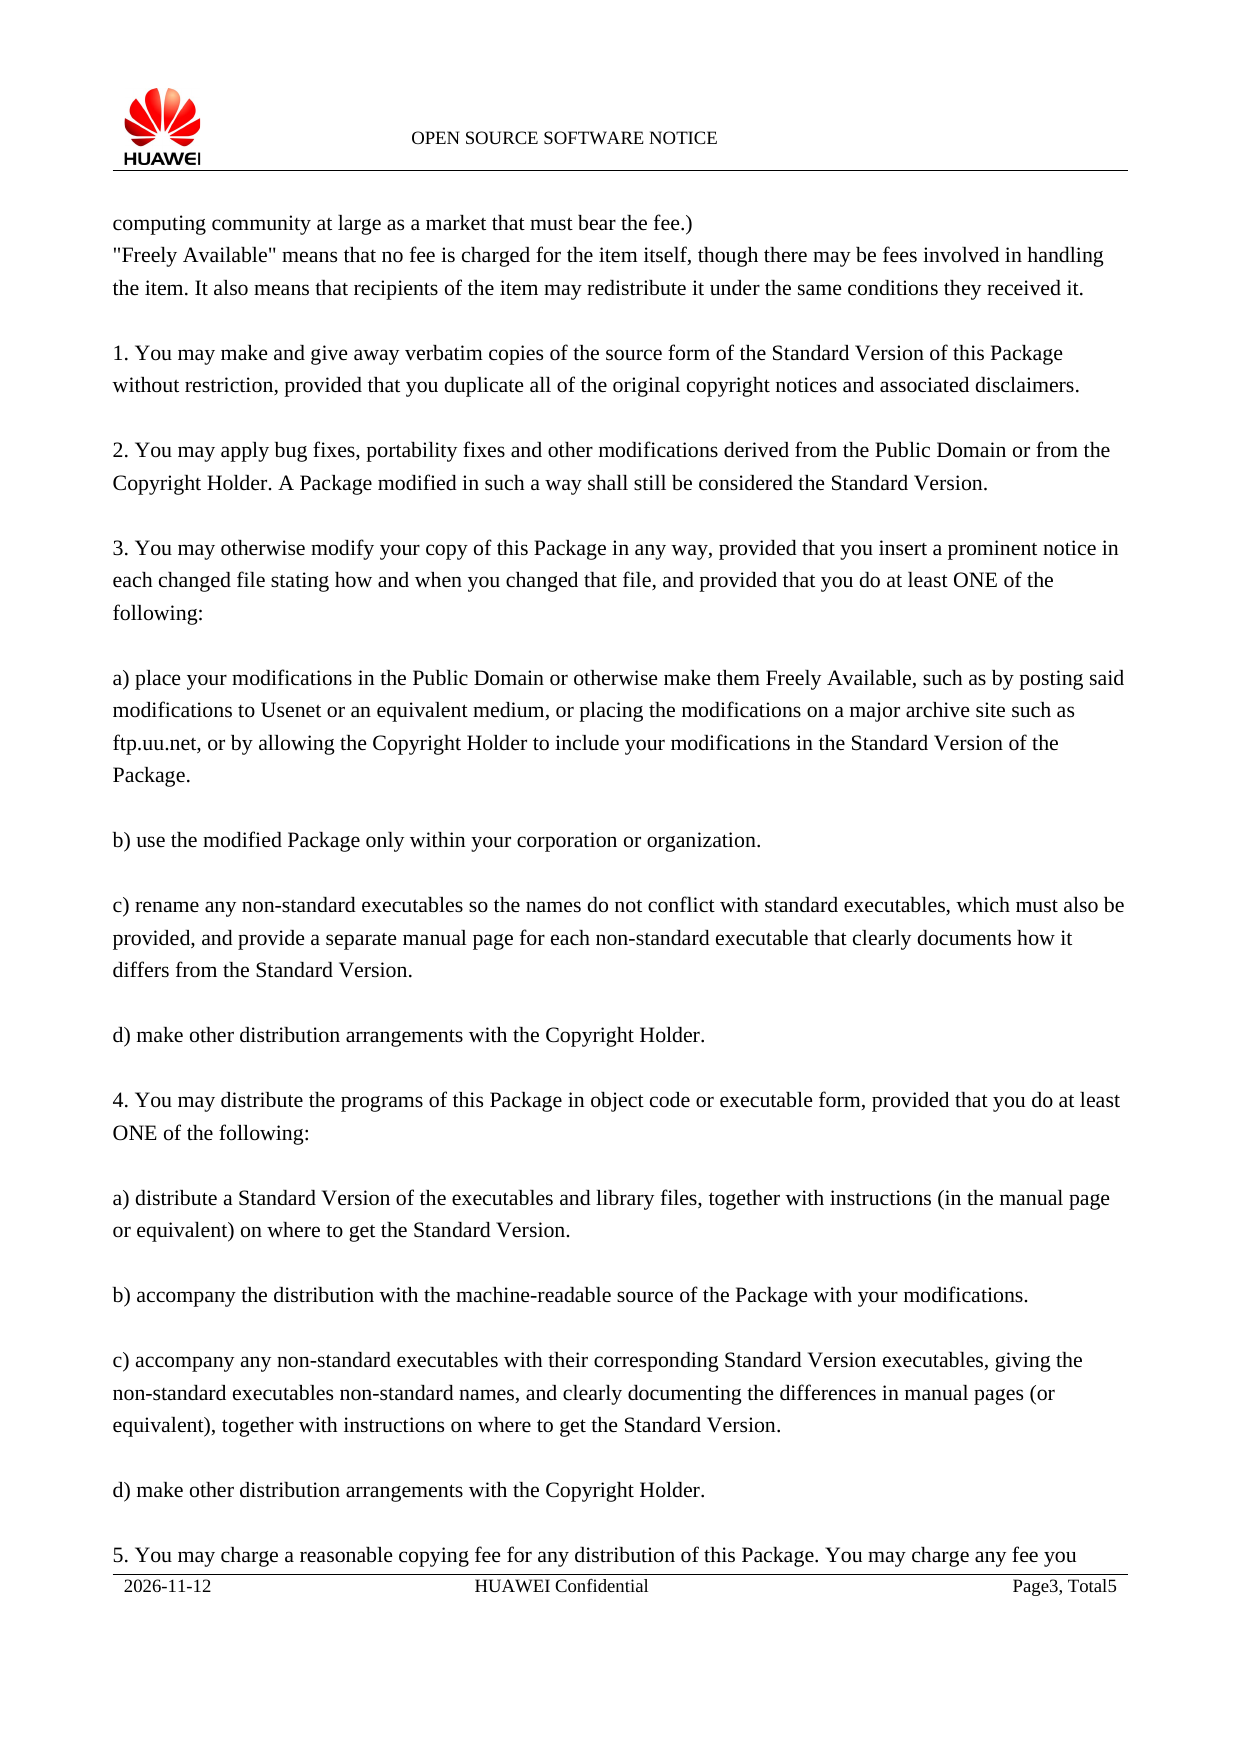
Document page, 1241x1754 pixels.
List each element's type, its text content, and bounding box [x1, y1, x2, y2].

picture [124, 88, 201, 165]
